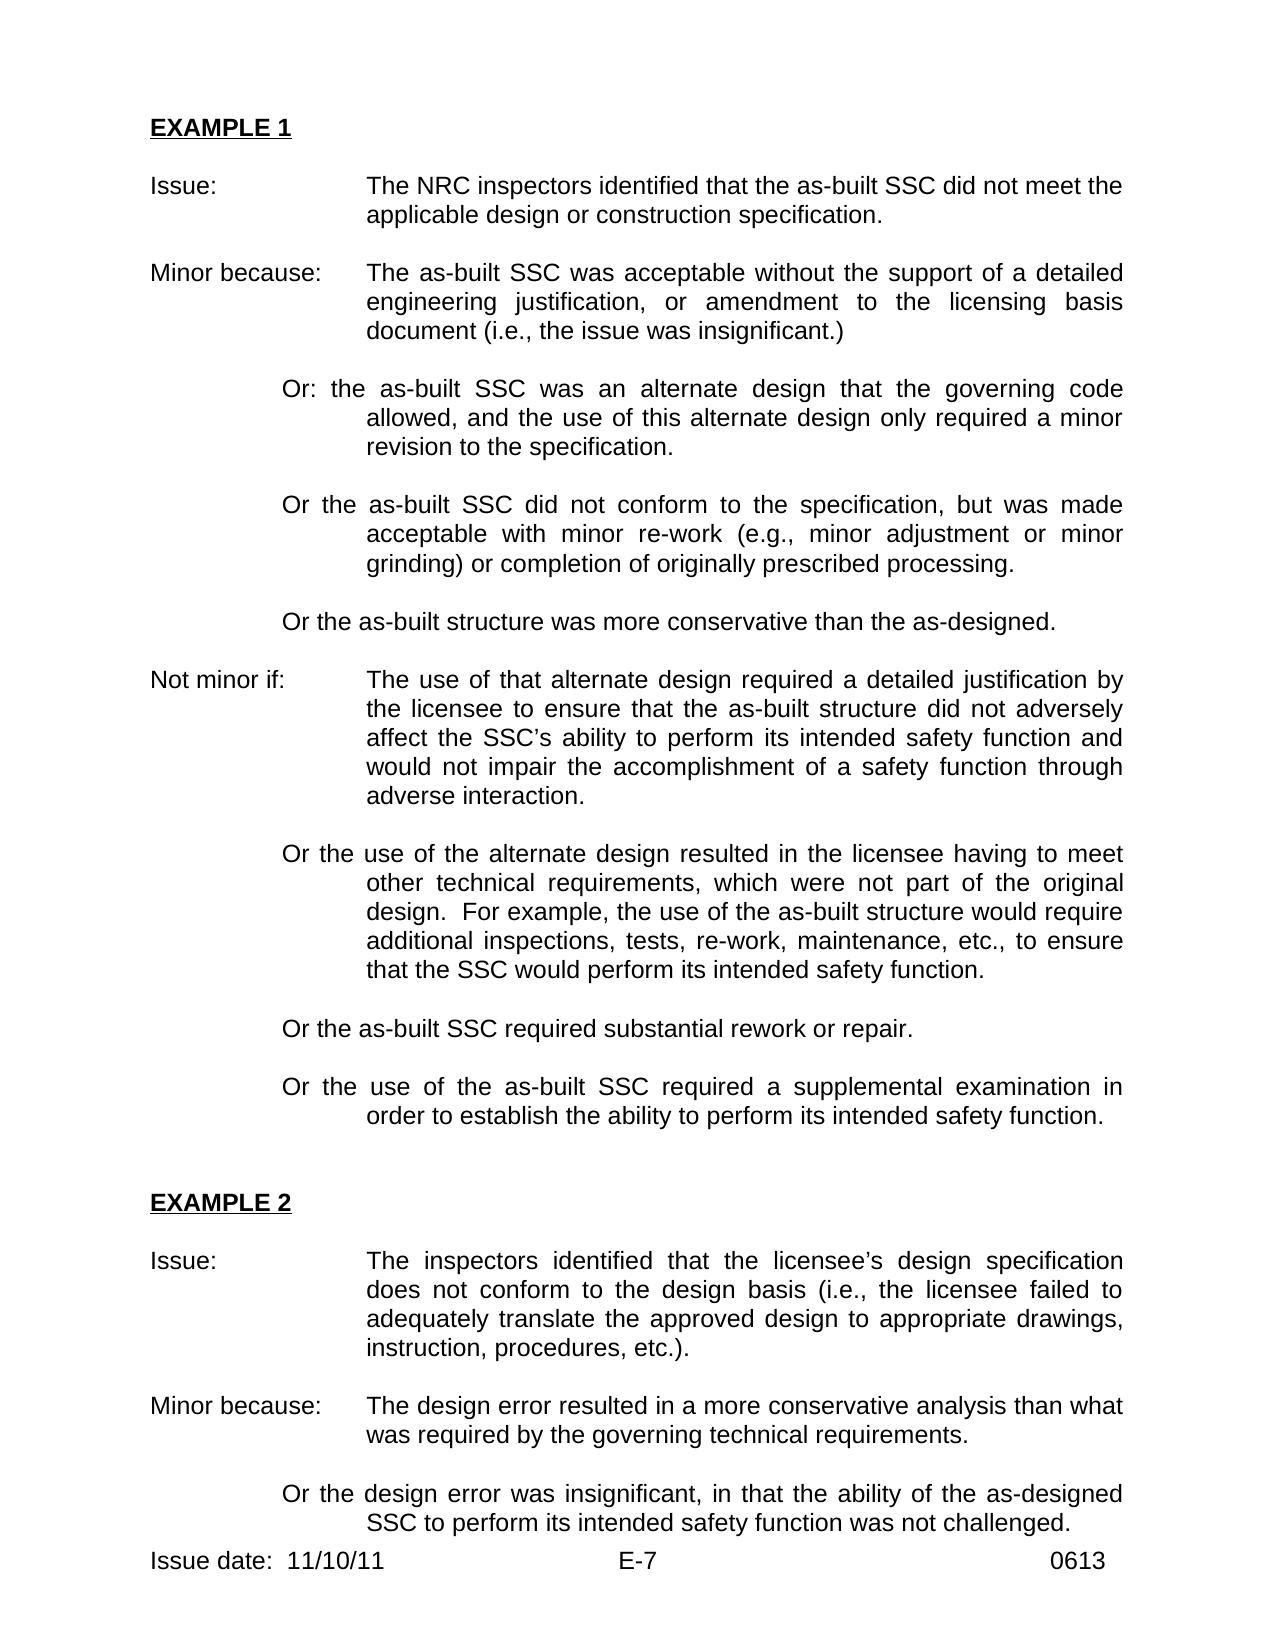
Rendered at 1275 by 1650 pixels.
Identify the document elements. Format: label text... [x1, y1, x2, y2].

text Not minor if: The use of that alternate design required a detailed justification by the licensee to ensure that the as-built structure did not adversely affect the SSC’s ability to perform its intended safety function and would not impair the accomplishment of a safety function through adverse interaction. [150, 665, 1125, 810]
text Or the use of the as-built SSC required a supplemental examination in order to establish the ability to perform its intended safety function. [282, 1072, 1125, 1130]
text Or the as-built SSC required substantial rework or repair. [282, 1013, 1125, 1042]
text Or the as-built structure was more conservative than the as-designed. [282, 607, 1125, 636]
text Or the as-built SSC did not conform to the specification, but was made acceptable with minor re-work (e.g., minor adjustment or minor grinding) or completion of originally prescribed processing. [282, 490, 1125, 577]
text EXAMPLE 2 [150, 1188, 1125, 1217]
text Or: the as-built SSC was an alternate design that the governing code allowed, and the use of this alternate design only required a minor revision to the specification. [282, 374, 1125, 461]
text Minor because: The as-built SSC was acceptable without the support of a detailed engineering justification, or amendment to the licensing basis document (i.e., the issue was insignificant.) [150, 258, 1125, 345]
text EXAMPLE 1 [150, 112, 1125, 142]
text Issue: The NRC inspectors identified that the as-built SSC did not meet the applicable design or construction specification. [150, 171, 1125, 229]
text Minor because: The design error resulted in a more conservative analysis than what was required by the governing technical requirements. [150, 1391, 1125, 1449]
text Or the use of the alternate design resulted in the licensee having to meet other technical requirements, which were not part of the original design. For example, the use of the as-built structure would require additional inspections, tests, re-work, maintenance, etc., to ensure that the SSC would perform its intended safety function. [282, 839, 1125, 984]
text Or the design error was insignificant, in that the ability of the as-designed SSC to perform its intended safety function was not challenged. [282, 1478, 1125, 1537]
text Issue: The inspectors identified that the licensee’s design specification does not conform to the design basis (i.e., the licensee failed to adequately translate the approved design to appropriate drawings, instruction, procedures, etc.). [150, 1246, 1125, 1362]
